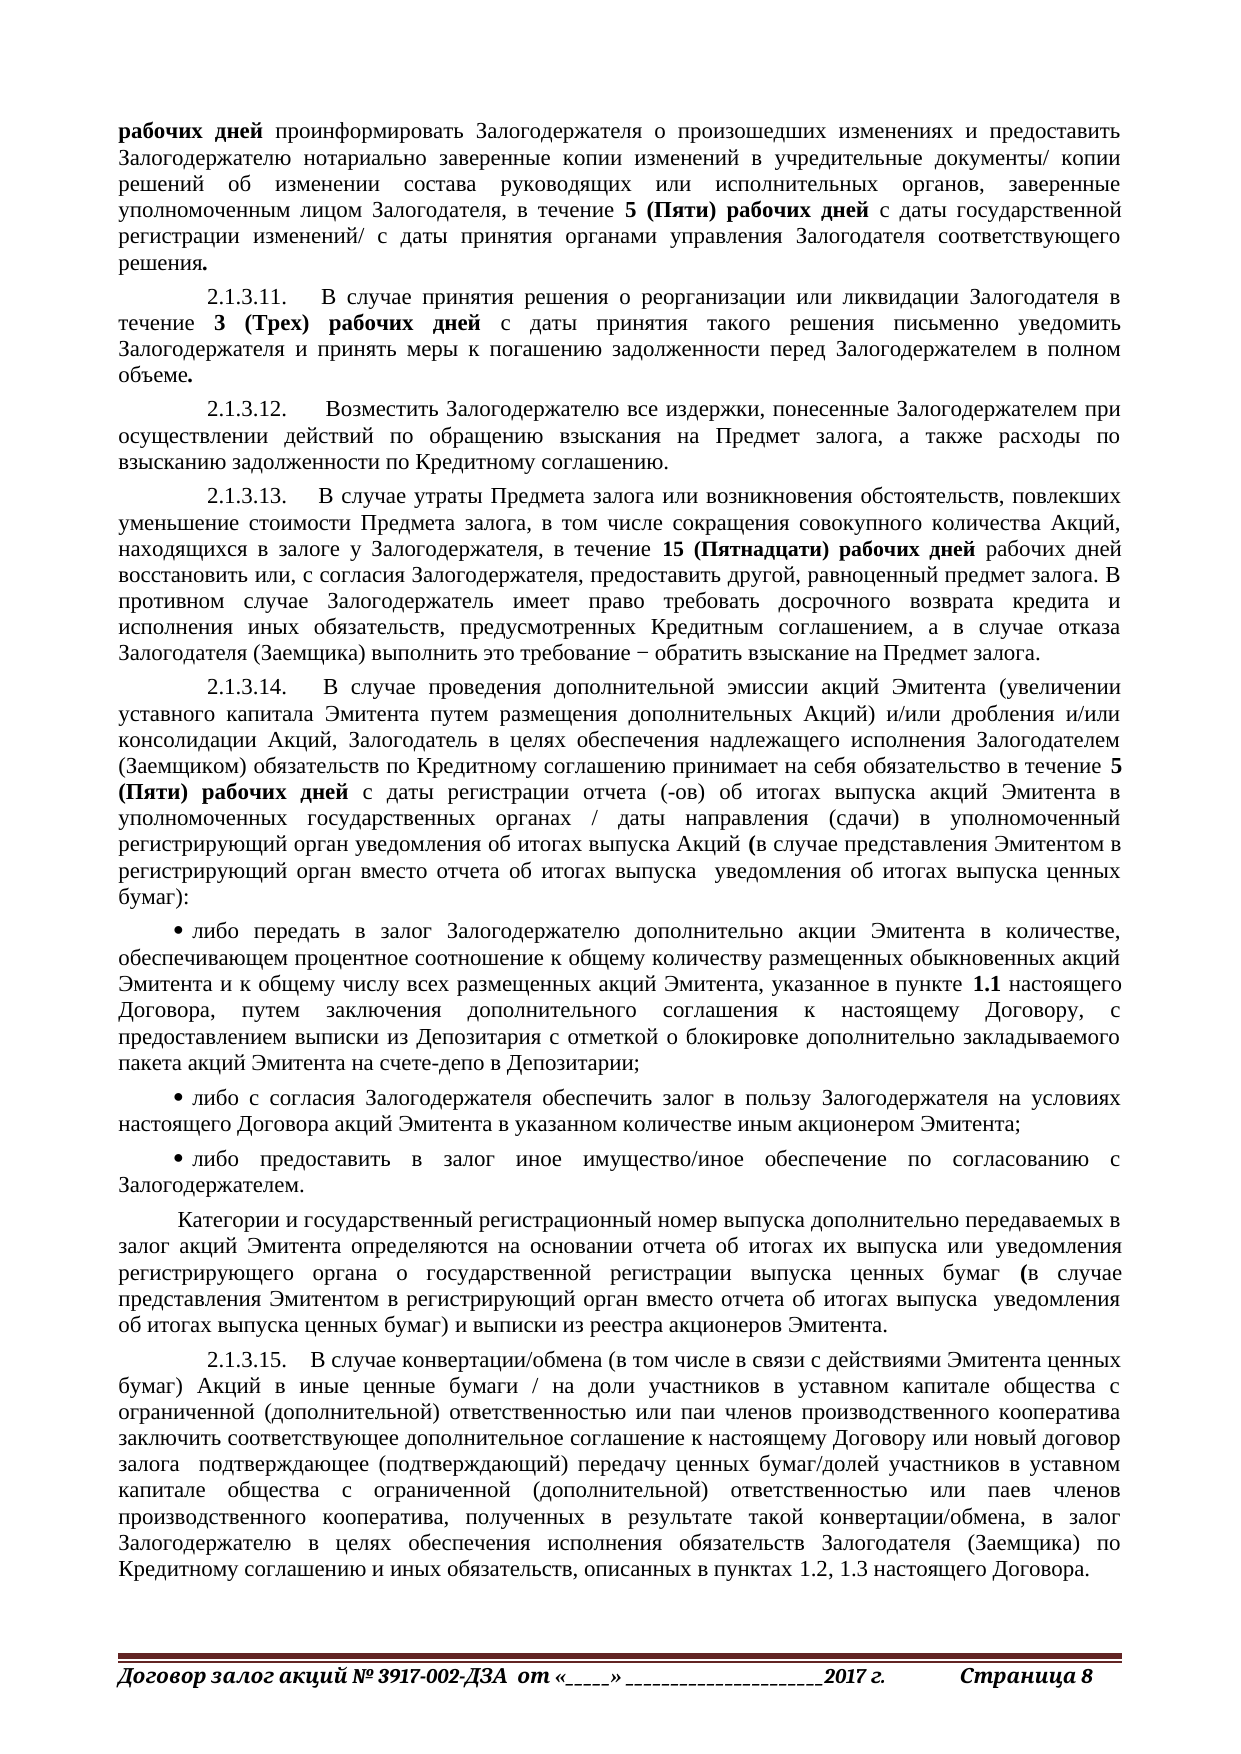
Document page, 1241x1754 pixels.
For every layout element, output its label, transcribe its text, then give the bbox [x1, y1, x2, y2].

list либо предоставить в залог иное имущество/иное обеспечение по согласованию с Залогодержателем. [118, 1145, 1122, 1198]
list В случае проведения дополнительной эмиссии акций Эмитента (увеличении уставного капитала Эмитента путем размещения дополнительных Акций) и/или дробления и/или консолидации Акций, Залогодатель в целях обеспечения надлежащего исполнения Залогодателем (Заемщиком) обязательств по Кредитному соглашению принимает на себя обязательство в течение 5 (Пяти) рабочих дней с даты регистрации отчета (-ов) об итогах выпуска акций Эмитента в уполномоченных государственных органах / даты направления (сдачи) в уполномоченный регистрирующий орган уведомления об итогах выпуска Акций (в случае представления Эмитентом в регистрирующий орган вместо отчета об итогах выпуска уведомления об итогах выпуска ценных бумаг): [118, 674, 1122, 909]
list либо передать в залог Залогодержателю дополнительно акции Эмитента в количестве, обеспечивающем процентное соотношение к общему количеству размещенных обыкновенных акций Эмитента и к общему числу всех размещенных акций Эмитента, указанное в пункте 1.1 настоящего Договора, путем заключения дополнительного соглашения к настоящему Договору, с предоставлением выписки из Депозитария с отметкой о блокировке дополнительно закладываемого пакета акций Эмитента на счете-депо в Депозитарии; [118, 917, 1122, 1076]
list Возместить Залогодержателю все издержки, понесенные Залогодержателем при осуществлении действий по обращению взыскания на Предмет залога, а также расходы по взысканию задолженности по Кредитному соглашению. [118, 396, 1122, 474]
list В случае утраты Предмета залога или возникновения обстоятельств, повлекших уменьшение стоимости Предмета залога, в том числе сокращения совокупного количества Акций, находящихся в залоге у Залогодержателя, в течение 15 (Пятнадцати) рабочих дней рабочих дней восстановить или, с согласия Залогодержателя, предоставить другой, равноценный предмет залога. В противном случае Залогодержатель имеет право требовать досрочного возврата кредита и исполнения иных обязательств, предусмотренных Кредитным соглашением, а в случае отказа Залогодателя (Заемщика) выполнить это требование − обратить взыскание на Предмет залога. [118, 483, 1122, 666]
list В случае конвертации/обмена (в том числе в связи с действиями Эмитента ценных бумаг) Акций в иные ценные бумаги / на доли участников в уставном капитале общества с ограниченной (дополнительной) ответственностью или паи членов производственного кооператива заключить соответствующее дополнительное соглашение к настоящему Договору или новый договор залога подтверждающее (подтверждающий) передачу ценных бумаг/долей участников в уставном капитале общества с ограниченной (дополнительной) ответственностью или паев членов производственного кооператива, полученных в результате такой конвертации/обмена, в залог Залогодержателю в целях обеспечения исполнения обязательств Залогодателя (Заемщика) по Кредитному соглашению и иных обязательств, описанных в пунктах 1.2, 1.3 настоящего Договора. [118, 1346, 1122, 1581]
text Категории и государственный регистрационный номер выпуска дополнительно передаваемых в залог акций Эмитента определяются на основании отчета об итогах их выпуска или уведомления регистрирующего органа о государственной регистрации выпуска ценных бумаг (в случае представления Эмитентом в регистрирующий орган вместо отчета об итогах выпуска уведомления об итогах выпуска ценных бумаг) и выписки из реестра акционеров Эмитента. [118, 1206, 1122, 1338]
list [118, 118, 1122, 275]
list В случае принятия решения о реорганизации или ликвидации Залогодателя в течение 3 (Трех) рабочих дней с даты принятия такого решения письменно уведомить Залогодержателя и принять меры к погашению задолженности перед Залогодержателем в полном объеме. [118, 283, 1122, 388]
list либо с согласия Залогодержателя обеспечить залог в пользу Залогодержателя на условиях настоящего Договора акций Эмитента в указанном количестве иным акционером Эмитента; [118, 1084, 1122, 1137]
